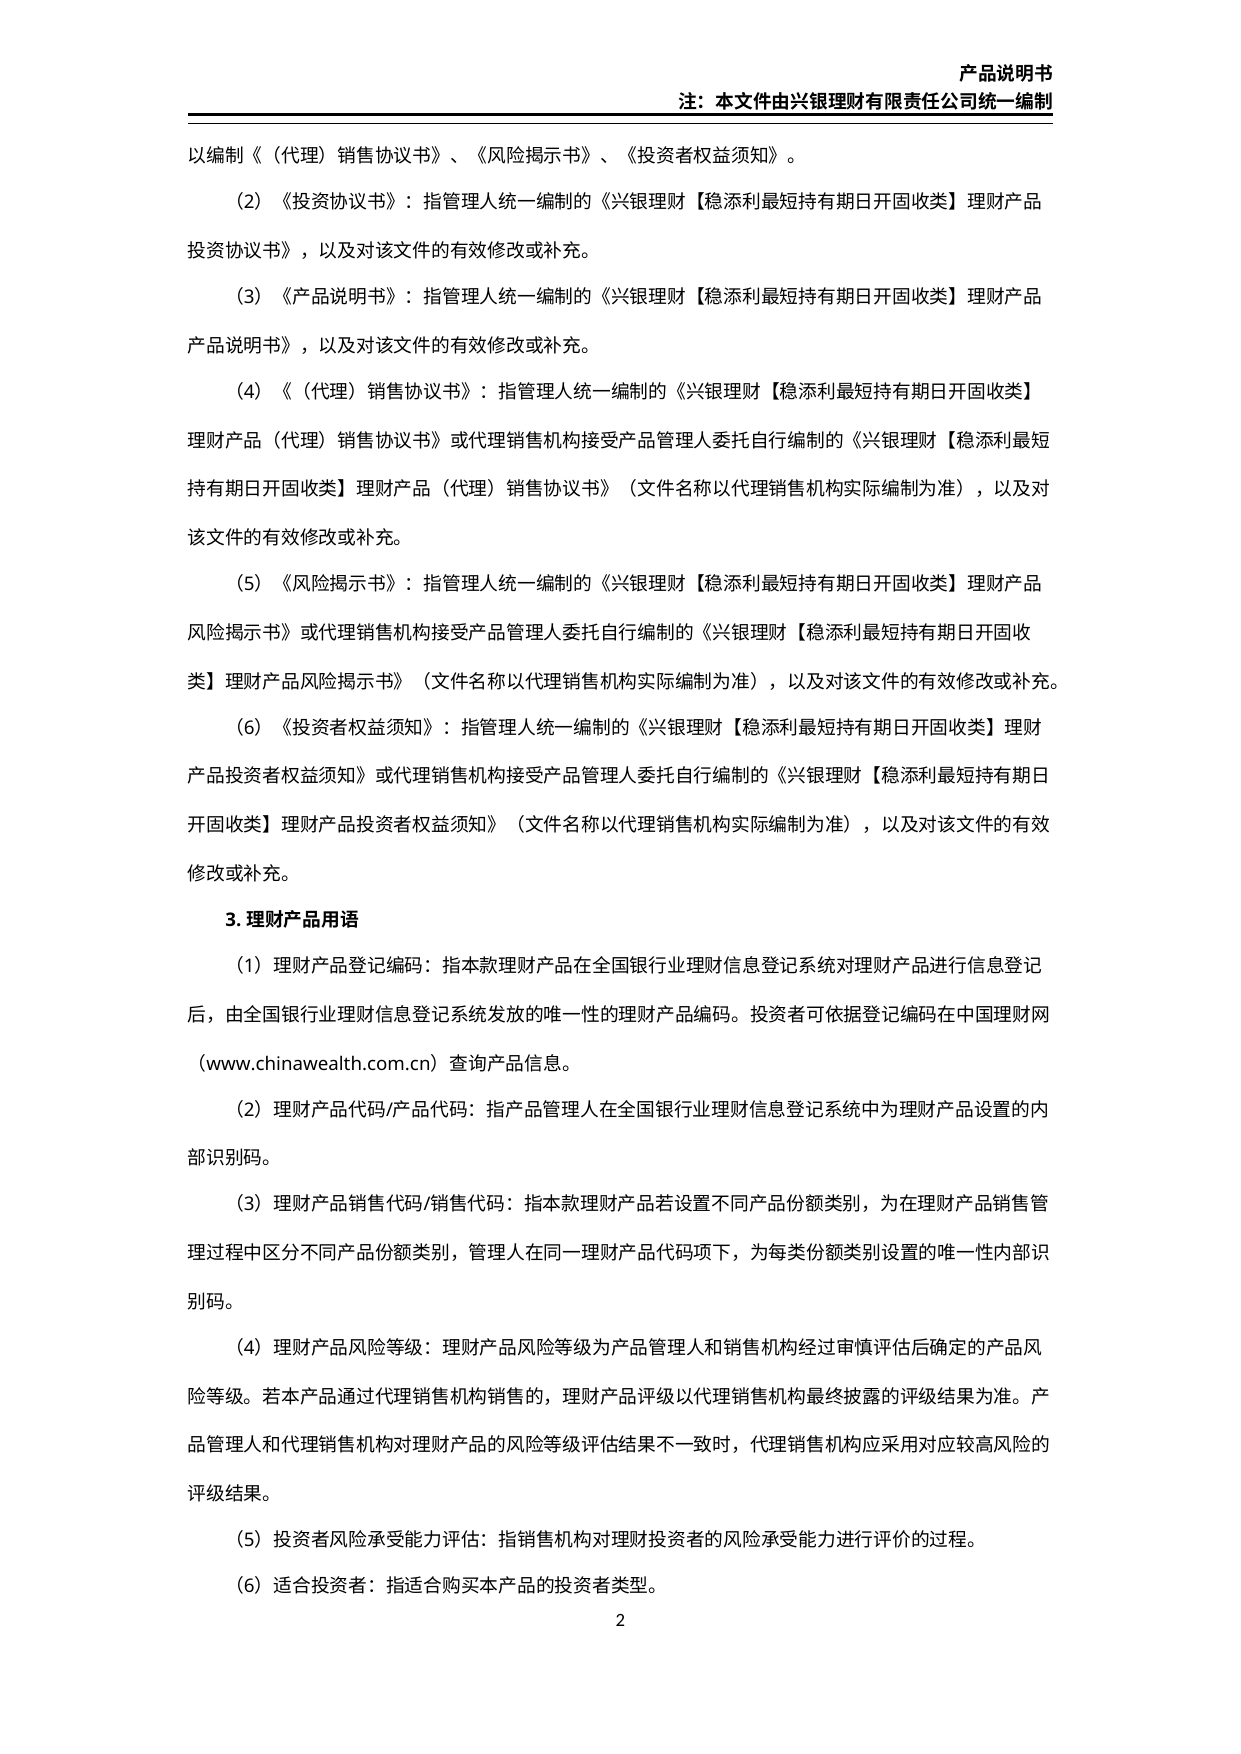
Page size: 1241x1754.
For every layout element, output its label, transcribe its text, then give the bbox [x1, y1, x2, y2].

text （3）理财产品销售代码/销售代码：指本款理财产品若设置不同产品份额类别，为在理财产品销售管理过程中区分不同产品份额类别，管理人在同一理财产品代码项下，为每类份额类别设置的唯一性内部识别码。 [187, 1186, 1053, 1316]
text （6）适合投资者：指适合购买本产品的投资者类型。 [187, 1568, 1053, 1601]
text （2）《投资协议书》：指管理人统一编制的《兴银理财【稳添利最短持有期日开固收类】理财产品投资协议书》，以及对该文件的有效修改或补充。 [187, 184, 1053, 266]
text （1）理财产品登记编码：指本款理财产品在全国银行业理财信息登记系统对理财产品进行信息登记后，由全国银行业理财信息登记系统发放的唯一性的理财产品编码。投资者可依据登记编码在中国理财网（www.chinawealth.com.cn）查询产品信息。 [187, 948, 1053, 1078]
text （6）《投资者权益须知》：指管理人统一编制的《兴银理财【稳添利最短持有期日开固收类】理财产品投资者权益须知》或代理销售机构接受产品管理人委托自行编制的《兴银理财【稳添利最短持有期日开固收类】理财产品投资者权益须知》（文件名称以代理销售机构实际编制为准），以及对该文件的有效修改或补充。 [187, 710, 1053, 888]
text （2）理财产品代码/产品代码：指产品管理人在全国银行业理财信息登记系统中为理财产品设置的内部识别码。 [187, 1092, 1053, 1173]
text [187, 138, 1053, 171]
text （4）《（代理）销售协议书》：指管理人统一编制的《兴银理财【稳添利最短持有期日开固收类】理财产品（代理）销售协议书》或代理销售机构接受产品管理人委托自行编制的《兴银理财【稳添利最短持有期日开固收类】理财产品（代理）销售协议书》（文件名称以代理销售机构实际编制为准），以及对该文件的有效修改或补充。 [187, 374, 1053, 553]
text （5）投资者风险承受能力评估：指销售机构对理财投资者的风险承受能力进行评价的过程。 [187, 1522, 1053, 1555]
text 3. 理财产品用语 [187, 902, 1053, 934]
text （4）理财产品风险等级：理财产品风险等级为产品管理人和销售机构经过审慎评估后确定的产品风险等级。若本产品通过代理销售机构销售的，理财产品评级以代理销售机构最终披露的评级结果为准。产品管理人和代理销售机构对理财产品的风险等级评估结果不一致时，代理销售机构应采用对应较高风险的评级结果。 [187, 1330, 1053, 1509]
text （3）《产品说明书》：指管理人统一编制的《兴银理财【稳添利最短持有期日开固收类】理财产品产品说明书》，以及对该文件的有效修改或补充。 [187, 279, 1053, 360]
text （5）《风险揭示书》：指管理人统一编制的《兴银理财【稳添利最短持有期日开固收类】理财产品风险揭示书》或代理销售机构接受产品管理人委托自行编制的《兴银理财【稳添利最短持有期日开固收类】理财产品风险揭示书》（文件名称以代理销售机构实际编制为准），以及对该文件的有效修改或补充。 [187, 566, 1053, 696]
